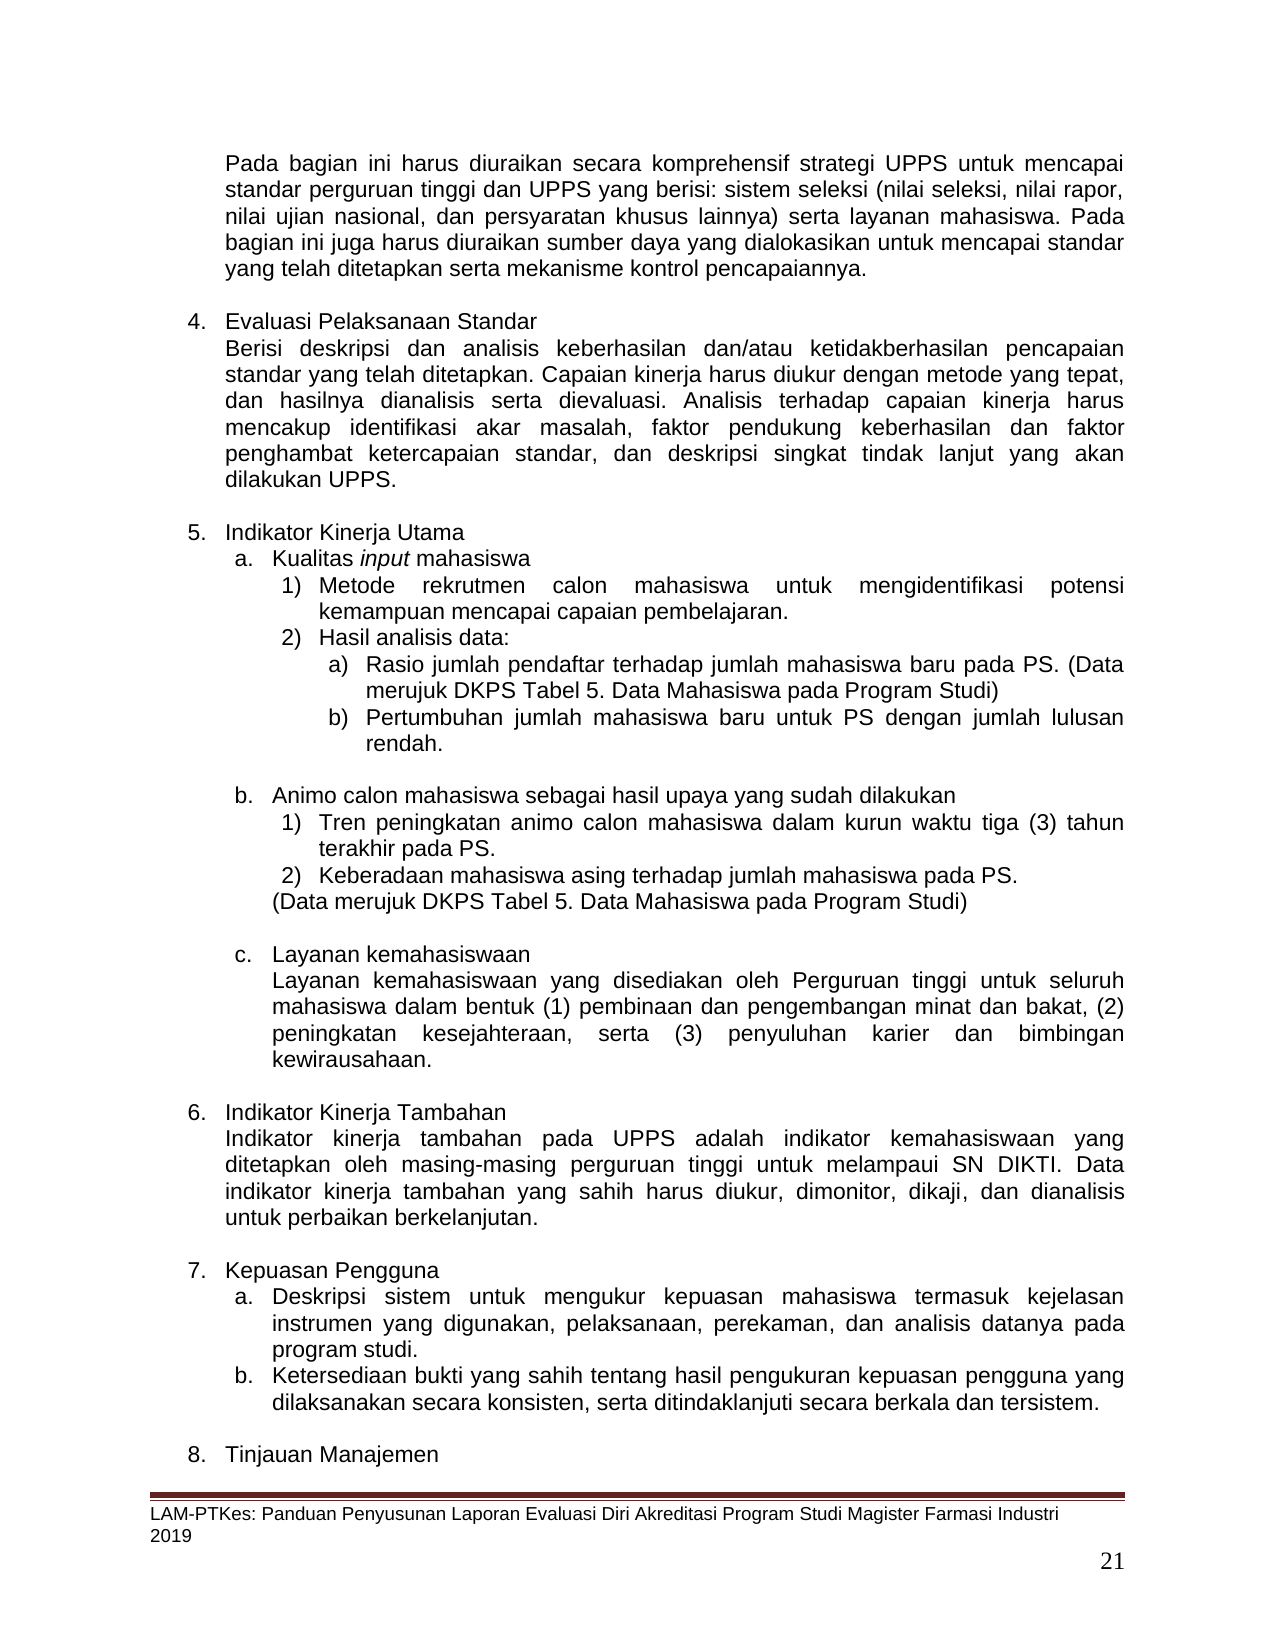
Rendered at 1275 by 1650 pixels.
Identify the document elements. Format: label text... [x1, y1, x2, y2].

list Kualitas input mahasiswa [234, 545, 1125, 572]
text (Data merujuk DKPS Tabel 5. Data Mahasiswa pada Program Studi) [272, 888, 1125, 914]
list Tinjauan Manajemen [187, 1441, 1125, 1468]
text Indikator kinerja tambahan pada UPPS adalah indikator kemahasiswaan yang ditetapkan oleh masing-masing perguruan tinggi untuk melampaui SN DIKTI. Data indikator kinerja tambahan yang sahih harus diukur, dimonitor, dikaji, dan dianalisis untuk perbaikan berkelanjutan. [225, 1125, 1125, 1231]
list Layanan kemahasiswaan [234, 941, 1125, 967]
list Indikator Kinerja Utama [187, 519, 1125, 545]
list Animo calon mahasiswa sebagai hasil upaya yang sudah dilakukan [234, 782, 1125, 809]
list Hasil analisis data: [281, 624, 1125, 651]
text Layanan kemahasiswaan yang disediakan oleh Perguruan tinggi untuk seluruh mahasiswa dalam bentuk (1) pembinaan dan pengembangan minat dan bakat, (2) peningkatan kesejahteraan, serta (3) penyuluhan karier dan bimbingan kewirausahaan. [272, 967, 1125, 1072]
list Metode rekrutmen calon mahasiswa untuk mengidentifikasi potensi kemampuan mencapai capaian pembelajaran. [281, 572, 1125, 624]
list Kepuasan Pengguna [187, 1257, 1125, 1283]
list Indikator Kinerja Tambahan [187, 1099, 1125, 1125]
list Evaluasi Pelaksanaan Standar [187, 308, 1125, 334]
text Pada bagian ini harus diuraikan secara komprehensif strategi UPPS untuk mencapai standar perguruan tinggi dan UPPS yang berisi: sistem seleksi (nilai seleksi, nilai rapor, nilai ujian nasional, dan persyaratan khusus lainnya) serta layanan mahasiswa. Pada bagian ini juga harus diuraikan sumber daya yang dialokasikan untuk mencapai standar yang telah ditetapkan serta mekanisme kontrol pencapaiannya. [225, 150, 1125, 282]
list Keberadaan mahasiswa asing terhadap jumlah mahasiswa pada PS. [281, 862, 1125, 888]
list Ketersediaan bukti yang sahih tentang hasil pengukuran kepuasan pengguna yang dilaksanakan secara konsisten, serta ditindaklanjuti secara berkala dan tersistem. [234, 1362, 1125, 1415]
text Berisi deskripsi dan analisis keberhasilan dan/atau ketidakberhasilan pencapaian standar yang telah ditetapkan. Capaian kinerja harus diukur dengan metode yang tepat, dan hasilnya dianalisis serta dievaluasi. Analisis terhadap capaian kinerja harus mencakup identifikasi akar masalah, faktor pendukung keberhasilan dan faktor penghambat ketercapaian standar, dan deskripsi singkat tindak lanjut yang akan dilakukan UPPS. [225, 334, 1125, 493]
list Rasio jumlah pendaftar terhadap jumlah mahasiswa baru pada PS. (Data merujuk DKPS Tabel 5. Data Mahasiswa pada Program Studi) [328, 651, 1125, 703]
list Tren peningkatan animo calon mahasiswa dalam kurun waktu tiga (3) tahun terakhir pada PS. [281, 809, 1125, 862]
list Deskripsi sistem untuk mengukur kepuasan mahasiswa termasuk kejelasan instrumen yang digunakan, pelaksanaan, perekaman, dan analisis datanya pada program studi. [234, 1283, 1125, 1362]
list Pertumbuhan jumlah mahasiswa baru untuk PS dengan jumlah lulusan rendah. [328, 703, 1125, 756]
